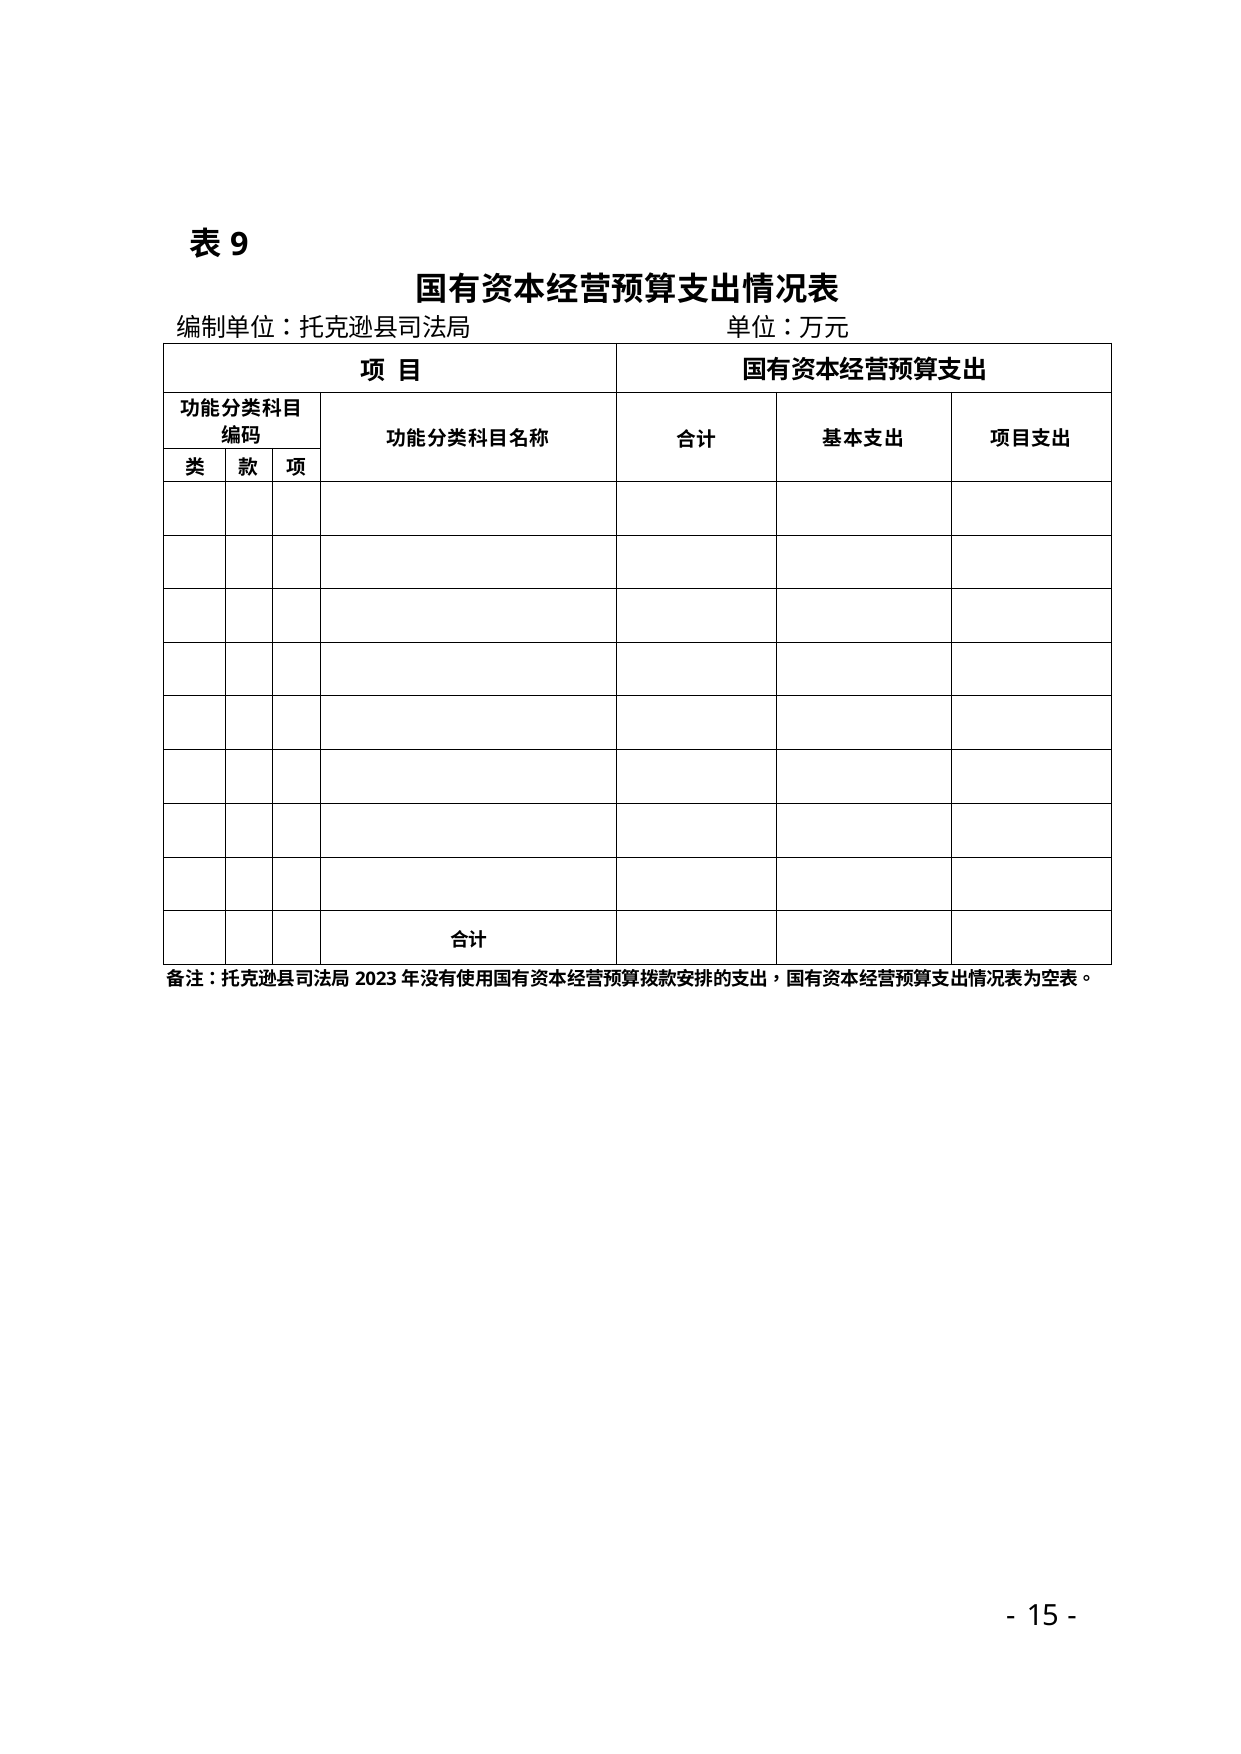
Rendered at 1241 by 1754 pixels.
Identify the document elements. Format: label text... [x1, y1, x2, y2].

table_cell [777, 858, 951, 910]
table_cell [273, 589, 320, 642]
table_header 国有资本经营预算支出 [617, 344, 1111, 392]
table_cell [273, 858, 320, 910]
table_cell [226, 804, 272, 856]
table_cell [321, 696, 616, 749]
table_cell [273, 482, 320, 535]
table_cell [952, 589, 1111, 642]
table_cell [321, 643, 616, 695]
table_cell [273, 750, 320, 803]
table_cell 项目支出 [952, 393, 1111, 481]
table_cell [952, 750, 1111, 803]
table_cell [321, 750, 616, 803]
table_cell [952, 804, 1111, 856]
table_cell [226, 482, 272, 535]
table_cell [617, 911, 776, 964]
table_cell 项 [273, 449, 320, 481]
table_cell [617, 482, 776, 535]
table_cell 类 [164, 449, 225, 481]
table_cell 款 [226, 449, 272, 481]
table_cell [617, 750, 776, 803]
table_cell [273, 536, 320, 588]
table_cell [952, 643, 1111, 695]
text 表 9 [189, 223, 1112, 264]
table_cell [164, 858, 225, 910]
table_cell [226, 589, 272, 642]
table_cell [164, 750, 225, 803]
table_cell [777, 643, 951, 695]
table_cell [952, 911, 1111, 964]
table_cell [164, 643, 225, 695]
table_cell [321, 482, 616, 535]
text 编制单位：托克逊县司法局 单位：万元 [176, 312, 1112, 342]
table_cell [777, 536, 951, 588]
table_cell [226, 858, 272, 910]
table_cell [273, 696, 320, 749]
table_cell [617, 536, 776, 588]
table_cell [777, 589, 951, 642]
table_cell [226, 536, 272, 588]
table_cell [321, 804, 616, 856]
table_cell [617, 696, 776, 749]
table_cell [777, 911, 951, 964]
table_cell [777, 750, 951, 803]
table_cell [226, 643, 272, 695]
table_cell [273, 643, 320, 695]
table_cell [226, 696, 272, 749]
table_cell [164, 536, 225, 588]
table_cell [952, 858, 1111, 910]
table_cell [617, 589, 776, 642]
table_cell [777, 696, 951, 749]
table_cell [164, 696, 225, 749]
table_cell [952, 696, 1111, 749]
table_cell [164, 589, 225, 642]
table_cell [777, 482, 951, 535]
table_cell [164, 804, 225, 856]
table_cell [164, 911, 225, 964]
table_cell [273, 804, 320, 856]
table_cell 基本支出 [777, 393, 951, 481]
table_cell [226, 911, 272, 964]
table_cell 合计 [321, 911, 616, 964]
table_cell [164, 482, 225, 535]
table_cell [952, 482, 1111, 535]
table_cell [273, 911, 320, 964]
table_header 项 目 [164, 344, 616, 392]
table_cell [226, 750, 272, 803]
table_cell [952, 536, 1111, 588]
table_cell [617, 804, 776, 856]
table_cell [617, 643, 776, 695]
table_cell 功能分类科目 编码 [164, 393, 320, 448]
text 备注：托克逊县司法局 2023 年没有使用国有资本经营预算拨款安排的支出，国有资本经营预算支出情况表为空表。 [166, 967, 1112, 990]
table_cell 合计 [617, 393, 776, 481]
table_cell 功能分类科目名称 [321, 393, 616, 481]
table_cell [321, 589, 616, 642]
text 国有资本经营预算支出情况表 [416, 268, 1112, 308]
table_cell [617, 858, 776, 910]
table_cell [777, 804, 951, 856]
table_cell [321, 858, 616, 910]
table_cell [321, 536, 616, 588]
